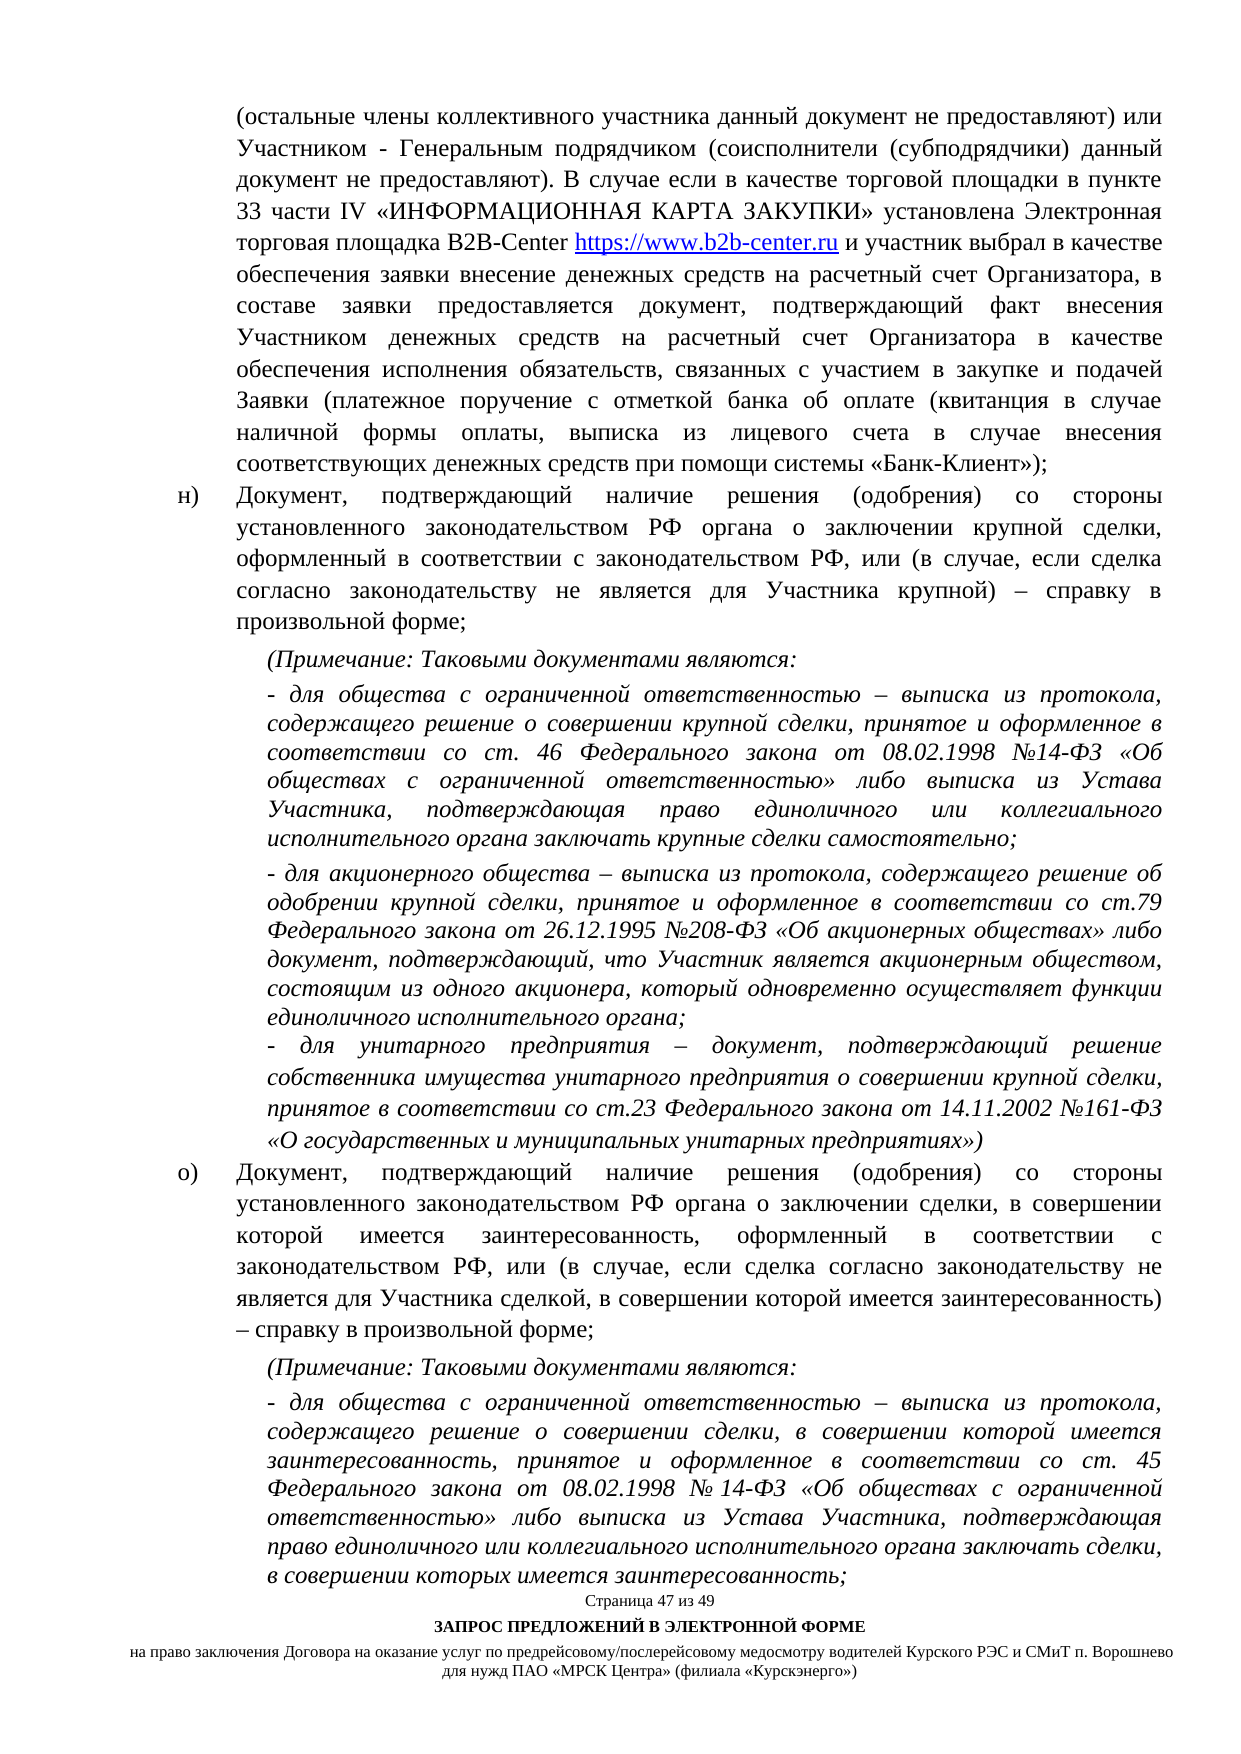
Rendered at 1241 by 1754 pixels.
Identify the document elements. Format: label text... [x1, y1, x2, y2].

list - для общества с ограниченной ответственностью – выписка из протокола, содержащего решение о совершении крупной сделки, принятое и оформленное в соответствии со ст. 46 Федерального закона от 08.02.1998 №14-ФЗ «Об обществах с ограниченной ответственностью» либо выписка из Устава Участника, подтверждающая право единоличного или коллегиального исполнительного органа заключать крупные сделки самостоятельно; [267, 679, 1163, 852]
list - для общества с ограниченной ответственностью – выписка из протокола, содержащего решение о совершении сделки, в совершении которой имеется заинтересованность, принятое и оформленное в соответствии со ст. 45 Федерального закона от 08.02.1998 № 14-ФЗ «Об обществах с ограниченной ответственностью» либо выписка из Устава Участника, подтверждающая право единоличного или коллегиального исполнительного органа заключать сделки, в совершении которых имеется заинтересованность; [267, 1387, 1163, 1588]
list Документ, подтверждающий наличие решения (одобрения) со стороны установленного законодательством РФ органа о заключении сделки, в совершении которой имеется заинтересованность, оформленный в соответствии с законодательством РФ, или (в случае, если сделка согласно законодательству не является для Участника сделкой, в совершении которой имеется заинтересованность) – справку в произвольной форме; [177, 1157, 1163, 1343]
list - для акционерного общества – выписка из протокола, содержащего решение об одобрении крупной сделки, принятое и оформленное в соответствии со ст.79 Федерального закона от 26.12.1995 №208-ФЗ «Об акционерных обществах» либо документ, подтверждающий, что Участник является акционерным обществом, состоящим из одного акционера, который одновременно осуществляет функции единоличного исполнительного органа; [267, 858, 1163, 1030]
list - для унитарного предприятия – документ, подтверждающий решение собственника имущества унитарного предприятия о совершении крупной сделки, принятое в соответствии со ст.23 Федерального закона от 14.11.2002 №161-ФЗ «О государственных и муниципальных унитарных предприятиях») [267, 1030, 1163, 1154]
list Документ, подтверждающий наличие решения (одобрения) со стороны установленного законодательством РФ органа о заключении крупной сделки, оформленный в соответствии с законодательством РФ, или (в случае, если сделка согласно законодательству не является для Участника крупной) – справку в произвольной форме; [177, 480, 1163, 635]
list (Примечание: Таковыми документами являются: [267, 1352, 1163, 1381]
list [177, 101, 1163, 477]
list (Примечание: Таковыми документами являются: [267, 644, 1163, 673]
